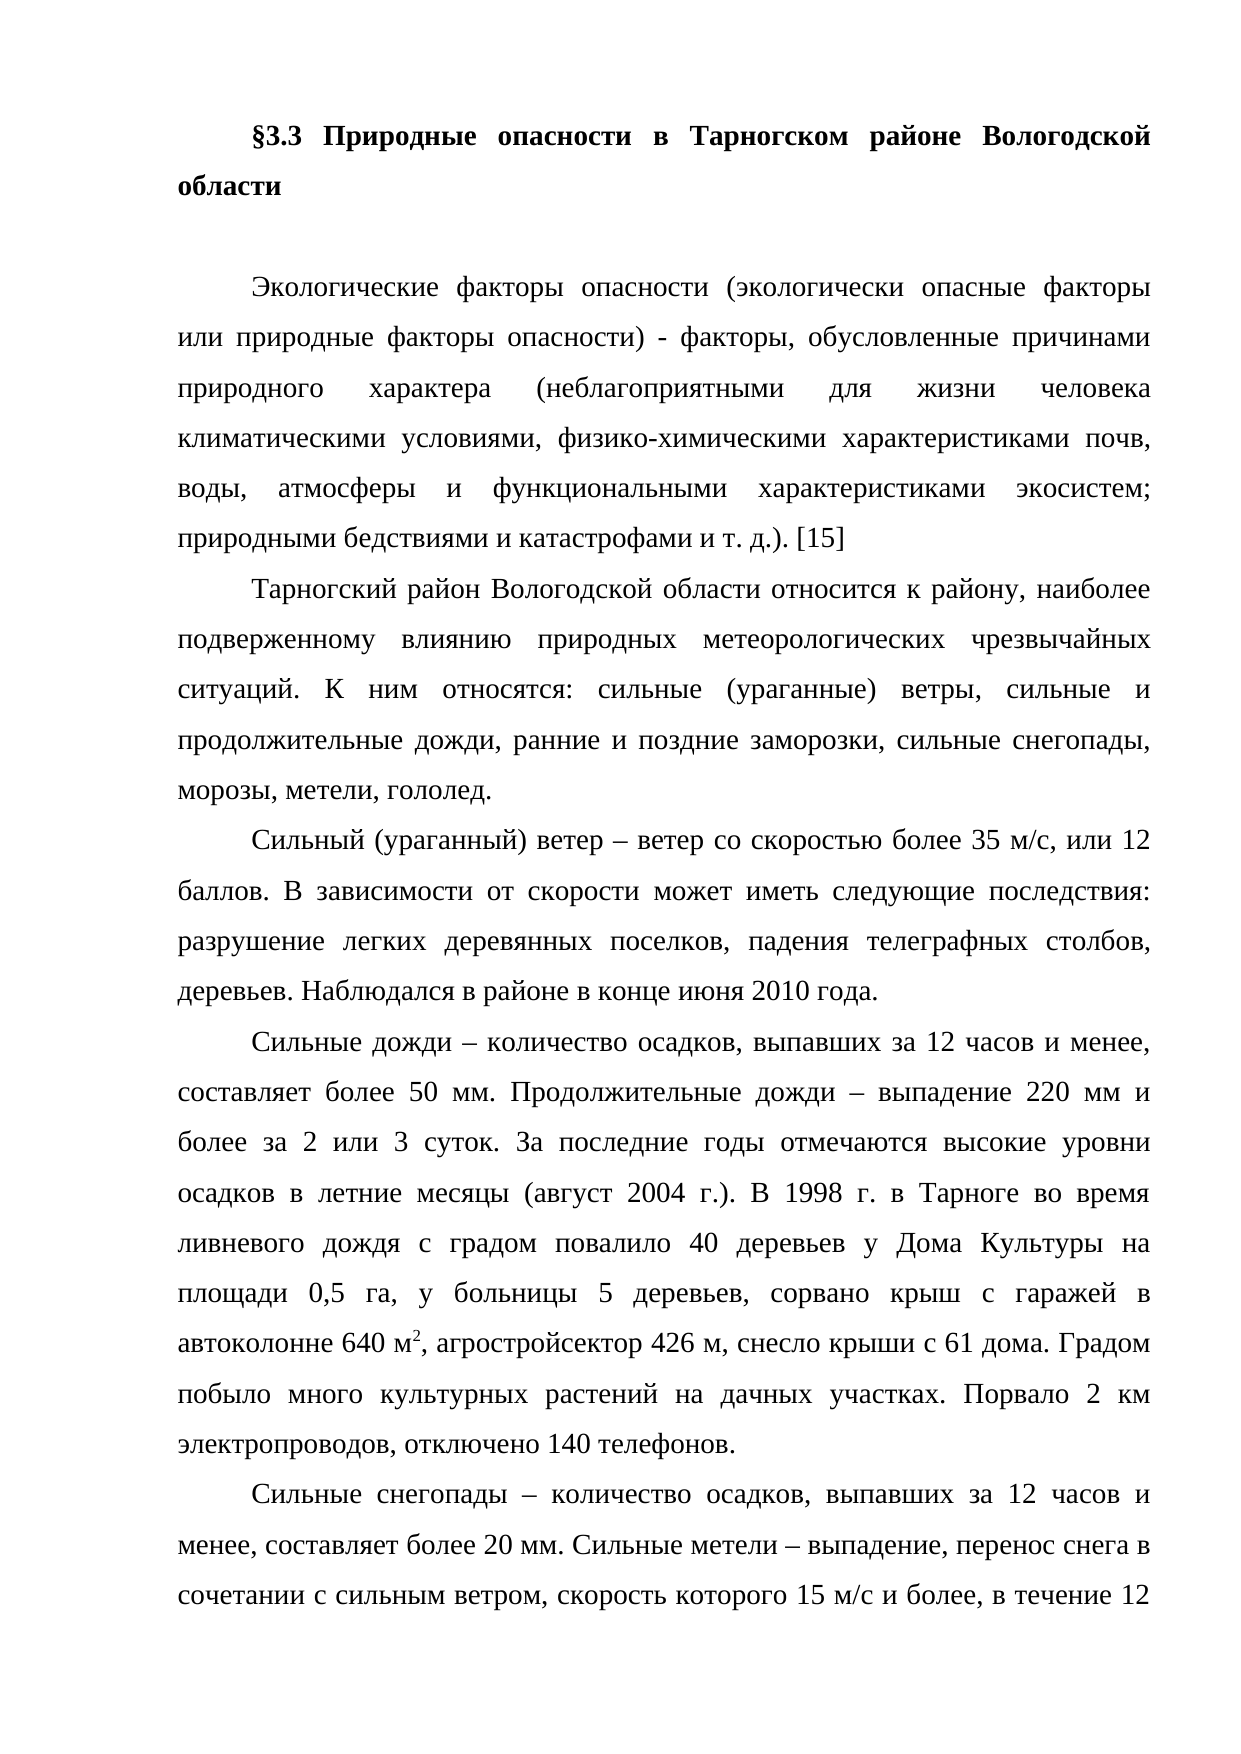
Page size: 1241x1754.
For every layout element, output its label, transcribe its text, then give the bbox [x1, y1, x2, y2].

text Тарногский район Вологодской области относится к району, наиболее подверженному влиянию природных метеорологических чрезвычайных ситуаций. К ним относятся: сильные (ураганные) ветры, сильные и продолжительные дожди, ранние и поздние заморозки, сильные снегопады, морозы, метели, гололед. [177, 571, 1152, 806]
text §3.3 Природные опасности в Тарногском районе Вологодской области [177, 118, 1152, 202]
text Экологические факторы опасности (экологически опасные факторы или природные факторы опасности) - факторы, обусловленные причинами природного характера (неблагоприятными для жизни человека климатическими условиями, физико-химическими характеристиками почв, воды, атмосферы и функциональными характеристиками экосистем; природными бедствиями и катастрофами и т. д.). [15] [177, 269, 1152, 554]
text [177, 1477, 1152, 1611]
text Сильные дожди – количество осадков, выпавших за 12 часов и менее, составляет более 50 мм. Продолжительные дожди – выпадение 220 мм и более за 2 или 3 суток. За последние годы отмечаются высокие уровни осадков в летние месяцы (август 2004 г.). В 1998 г. в Тарноге во время ливневого дождя с градом повалило 40 деревьев у Дома Культуры на площади 0,5 га, у больницы 5 деревьев, сорвано крыш с гаражей в автоколонне 640 м2, агростройсектор 426 м, снесло крыши с 61 дома. Градом побыло много культурных растений на дачных участках. Порвало 2 км электропроводов, отключено 140 телефонов. [177, 1024, 1152, 1460]
text Сильный (ураганный) ветер – ветер со скоростью более 35 м/с, или 12 баллов. В зависимости от скорости может иметь следующие последствия: разрушение легких деревянных поселков, падения телеграфных столбов, деревьев. Наблюдался в районе в конце июня 2010 года. [177, 822, 1152, 1007]
